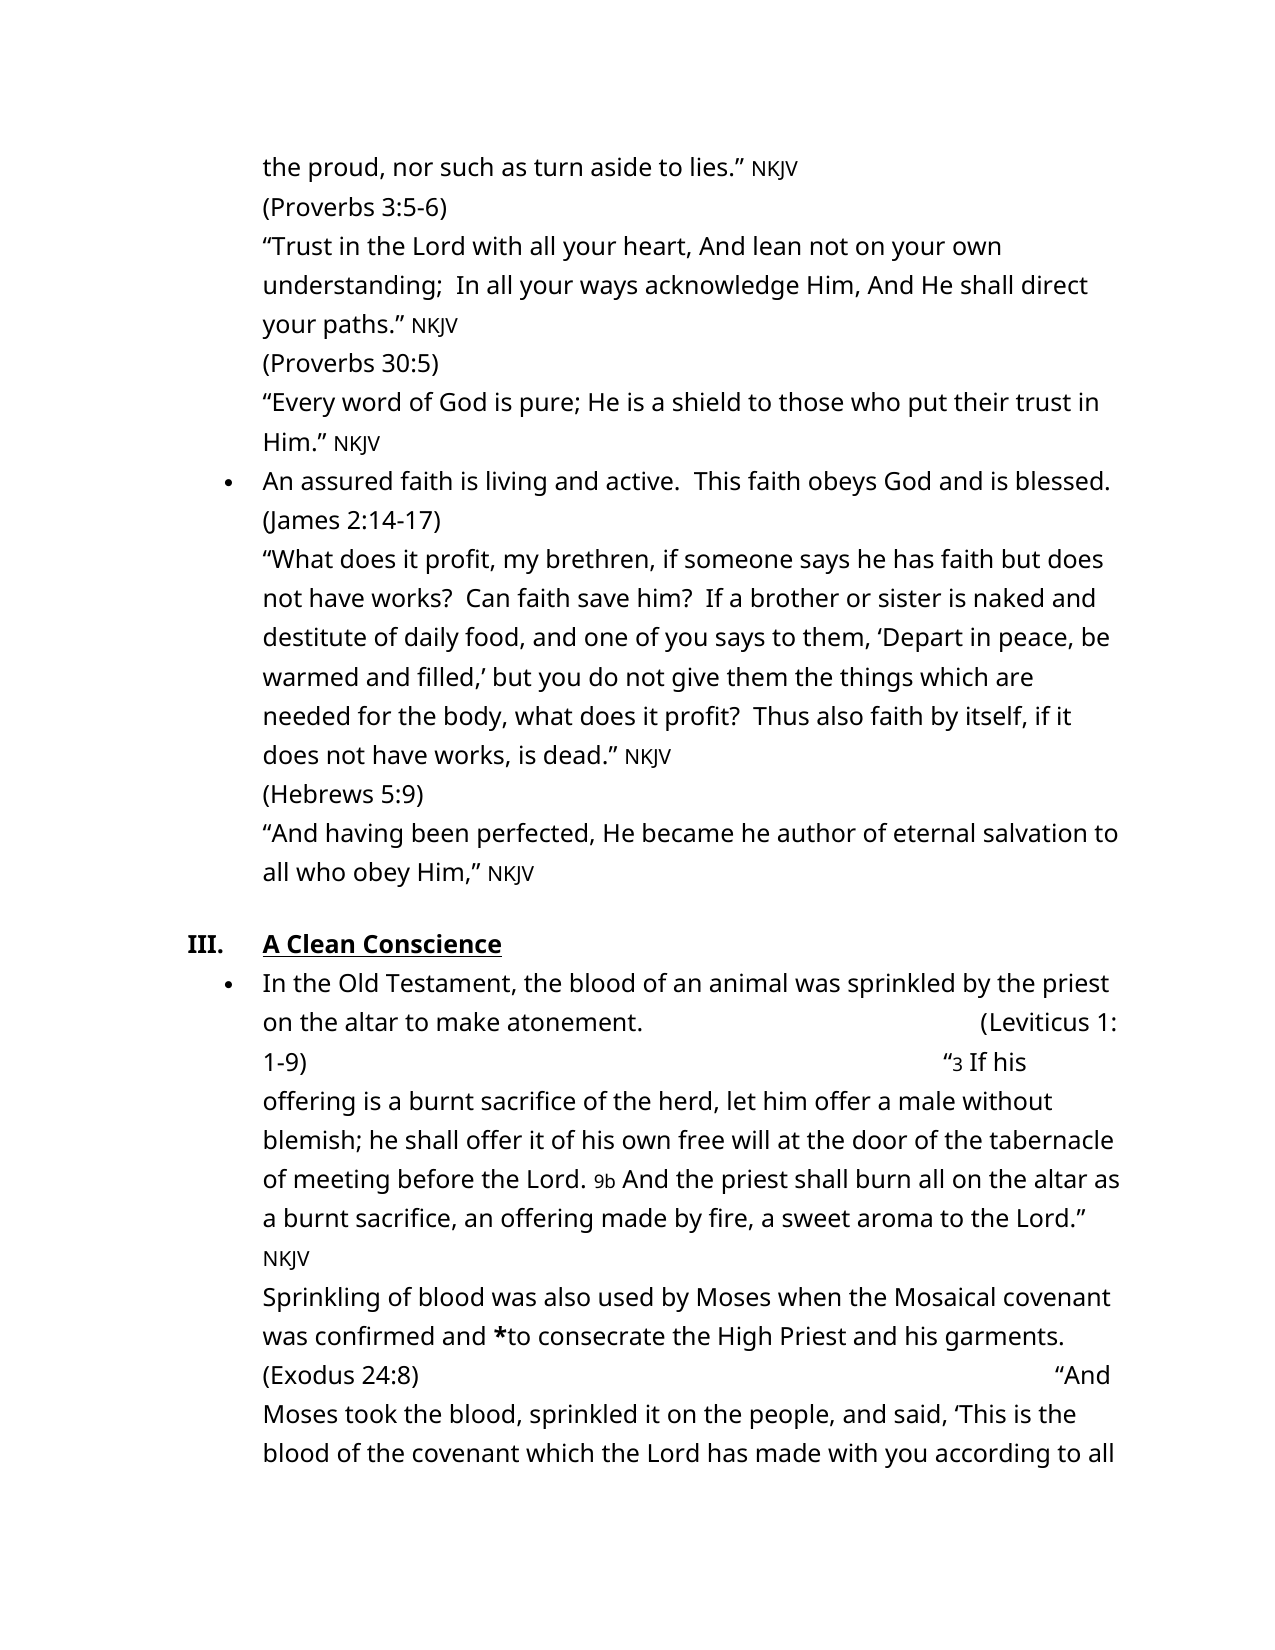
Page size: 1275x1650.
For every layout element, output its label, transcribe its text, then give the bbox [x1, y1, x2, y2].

list An assured faith is living and active. This faith obeys God and is blessed. (James 2:14-17) “What does it profit, my brethren, if someone says he has faith but does not have works? Can faith save him? If a brother or sister is naked and destitute of daily food, and one of you says to them, ‘Depart in peace, be warmed and filled,’ but you do not give them the things which are needed for the body, what does it profit? Thus also faith by itself, if it does not have works, is dead.” NKJV (Hebrews 5:9) “And having been perfected, He became he author of eternal salvation to all who obey Him,” NKJV [225, 463, 1125, 889]
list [225, 966, 1125, 1470]
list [225, 150, 1125, 458]
list A Clean Conscience [187, 927, 1125, 961]
